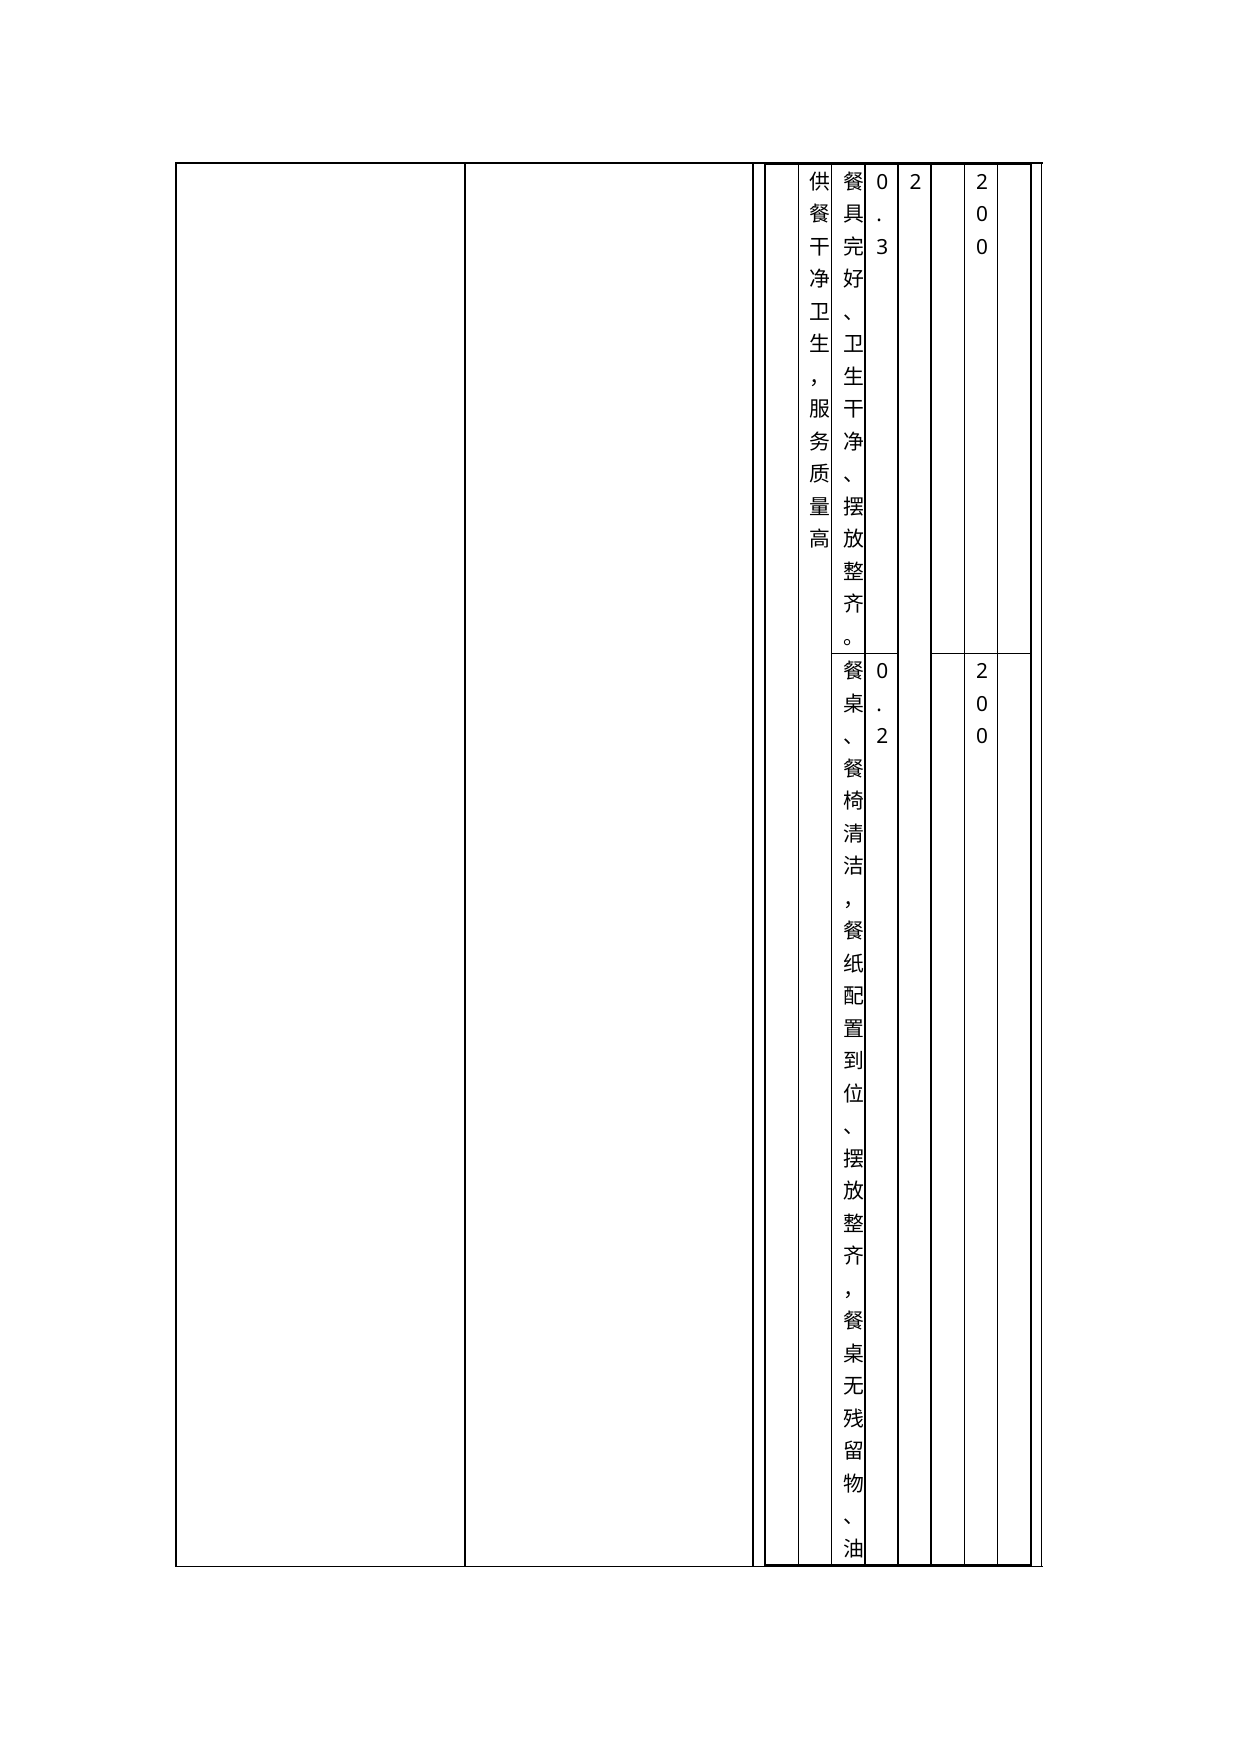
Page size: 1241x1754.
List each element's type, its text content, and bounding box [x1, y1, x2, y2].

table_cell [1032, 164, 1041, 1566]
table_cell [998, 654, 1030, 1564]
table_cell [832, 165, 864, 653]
table_cell 4 [177, 164, 464, 1566]
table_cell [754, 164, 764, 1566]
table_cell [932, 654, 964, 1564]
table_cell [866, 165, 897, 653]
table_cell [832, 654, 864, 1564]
table_cell [466, 164, 752, 1566]
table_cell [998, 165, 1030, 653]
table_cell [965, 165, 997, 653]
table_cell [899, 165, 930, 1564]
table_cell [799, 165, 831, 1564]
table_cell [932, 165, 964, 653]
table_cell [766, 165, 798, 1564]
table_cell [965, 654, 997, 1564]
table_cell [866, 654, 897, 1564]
